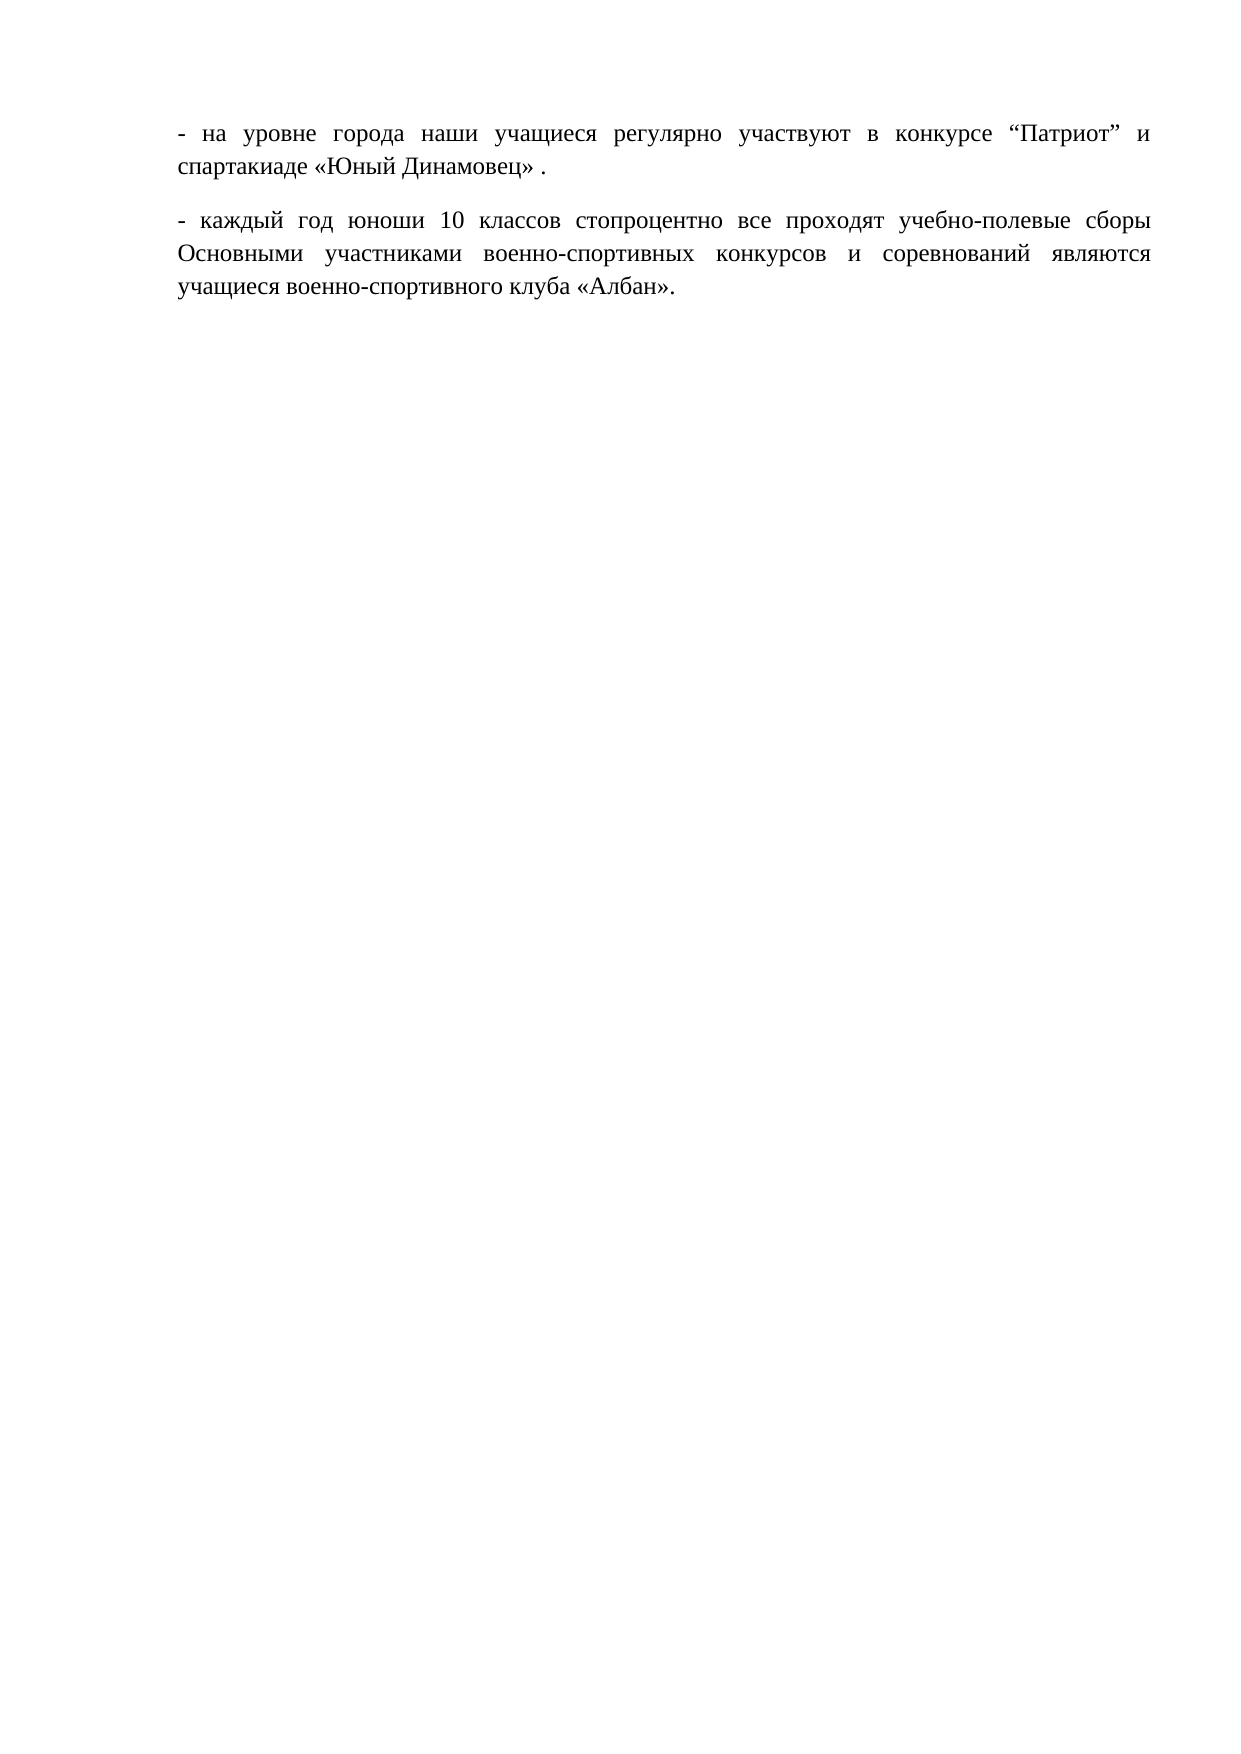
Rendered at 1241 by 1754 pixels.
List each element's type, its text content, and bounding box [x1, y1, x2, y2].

text - на уровне города наши учащиеся регулярно участвуют в конкурсе “Патриот” и спартакиаде «Юный Динамовец» . [177, 118, 1152, 180]
text - каждый год юноши 10 классов стопроцентно все проходят учебно-полевые сборы Основными участниками военно-спортивных конкурсов и соревнований являются учащиеся военно-спортивного клуба «Албан». [177, 205, 1152, 300]
